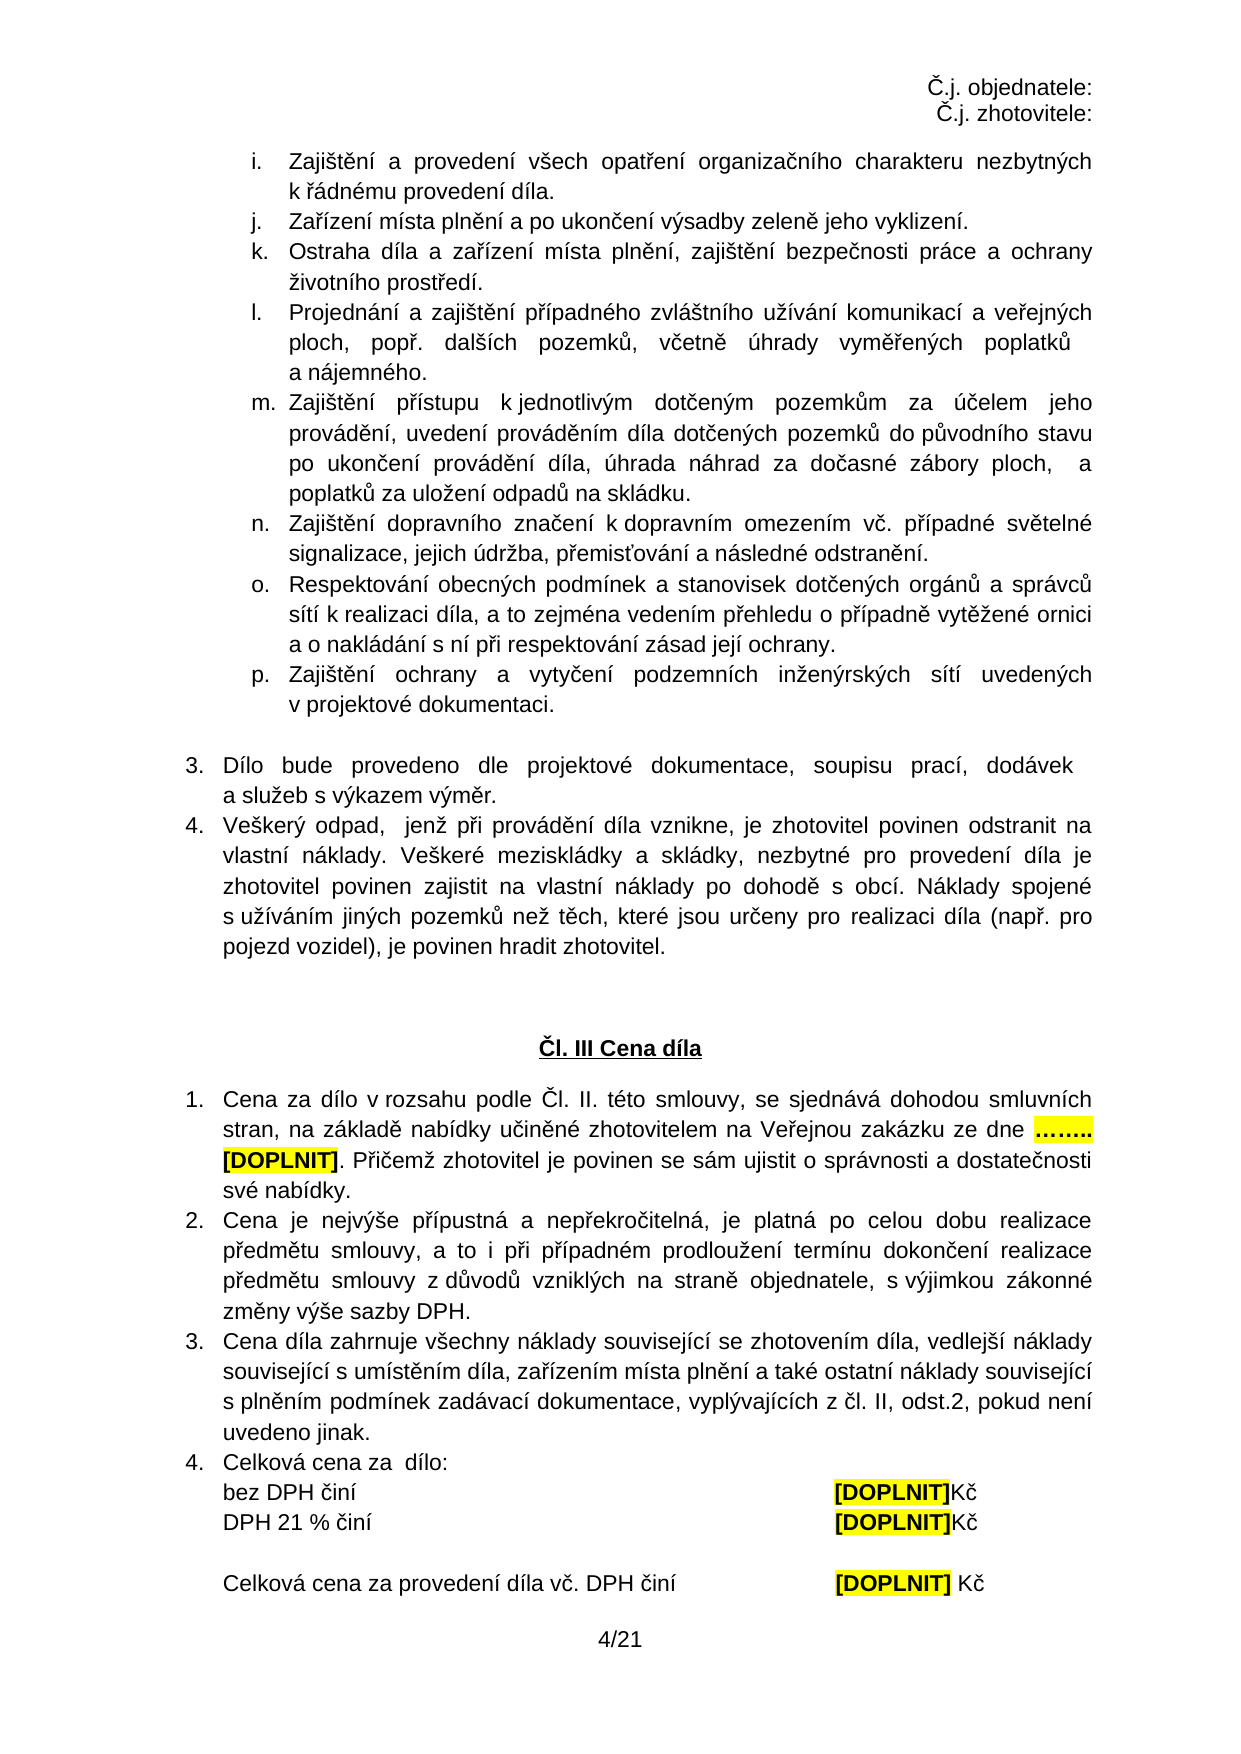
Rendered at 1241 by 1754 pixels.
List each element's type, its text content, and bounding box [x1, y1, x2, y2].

list Cena díla zahrnuje všechny náklady související se zhotovením díla, vedlejší náklady související s umístěním díla, zařízením místa plnění a také ostatní náklady související s plněním podmínek zadávací dokumentace, vyplývajících z čl. II, odst.2, pokud není uvedeno jinak. [185, 1328, 1093, 1445]
list Celková cena za provedení díla vč. DPH činí [DOPLNIT] Kč [223, 1569, 1093, 1596]
list Cena za dílo v rozsahu podle Čl. II. této smlouvy, se sjednává dohodou smluvních stran, na základě nabídky učiněné zhotovitelem na Veřejnou zakázku ze dne ……..[DOPLNIT]. Přičemž zhotovitel je povinen se sám ujistit o správnosti a dostatečnosti své nabídky. [185, 1086, 1093, 1203]
list Zajištění a provedení všech opatření organizačního charakteru nezbytných k řádnému provedení díla. [251, 148, 1093, 204]
list Dílo bude provedeno dle projektové dokumentace, soupisu prací, dodávek a služeb s výkazem výměr. [185, 752, 1093, 808]
list Cena je nejvýše přípustná a nepřekročitelná, je platná po celou dobu realizace předmětu smlouvy, a to i při případném prodloužení termínu dokončení realizace předmětu smlouvy z důvodů vzniklých na straně objednatele, s výjimkou zákonné změny výše sazby DPH. [185, 1207, 1093, 1324]
list Zajištění přístupu k jednotlivým dotčeným pozemkům za účelem jeho provádění, uvedení prováděním díla dotčených pozemků do původního stavu po ukončení provádění díla, úhrada náhrad za dočasné zábory ploch, a poplatků za uložení odpadů na skládku. [251, 389, 1093, 506]
text Čl. III Cena díla [148, 1035, 1093, 1061]
list Projednání a zajištění případného zvláštního užívání komunikací a veřejných ploch, popř. dalších pozemků, včetně úhrady vyměřených poplatků a nájemného. [251, 299, 1093, 385]
list Zajištění dopravního značení k dopravním omezením vč. případné světelné signalizace, jejich údržba, přemisťování a následné odstranění. [251, 510, 1093, 567]
list Zařízení místa plnění a po ukončení výsadby zeleně jeho vyklizení. [251, 208, 1093, 234]
list bez DPH činí [DOPLNIT]Kč [223, 1479, 834, 1505]
list bez DPH činí [DOPLNIT]Kč [950, 1479, 1093, 1505]
list Zajištění ochrany a vytyčení podzemních inženýrských sítí uvedených v projektové dokumentaci. [251, 661, 1093, 718]
list Respektování obecných podmínek a stanovisek dotčených orgánů a správců sítí k realizaci díla, a to zejména vedením přehledu o případně vytěžené ornici a o nakládání s ní při respektování zásad její ochrany. [251, 571, 1093, 657]
list DPH 21 % činí [DOPLNIT]Kč [223, 1509, 1093, 1566]
list Veškerý odpad, jenž při provádění díla vznikne, je zhotovitel povinen odstranit na vlastní náklady. Veškeré meziskládky a skládky, nezbytné pro provedení díla je zhotovitel povinen zajistit na vlastní náklady po dohodě s obcí. Náklady spojené s užíváním jiných pozemků než těch, které jsou určeny pro realizaci díla (např. pro pojezd vozidel), je povinen hradit zhotovitel. [185, 812, 1093, 959]
list Ostraha díla a zařízení místa plnění, zajištění bezpečnosti práce a ochrany životního prostředí. [251, 238, 1093, 295]
list Celková cena za dílo: [185, 1449, 1093, 1475]
